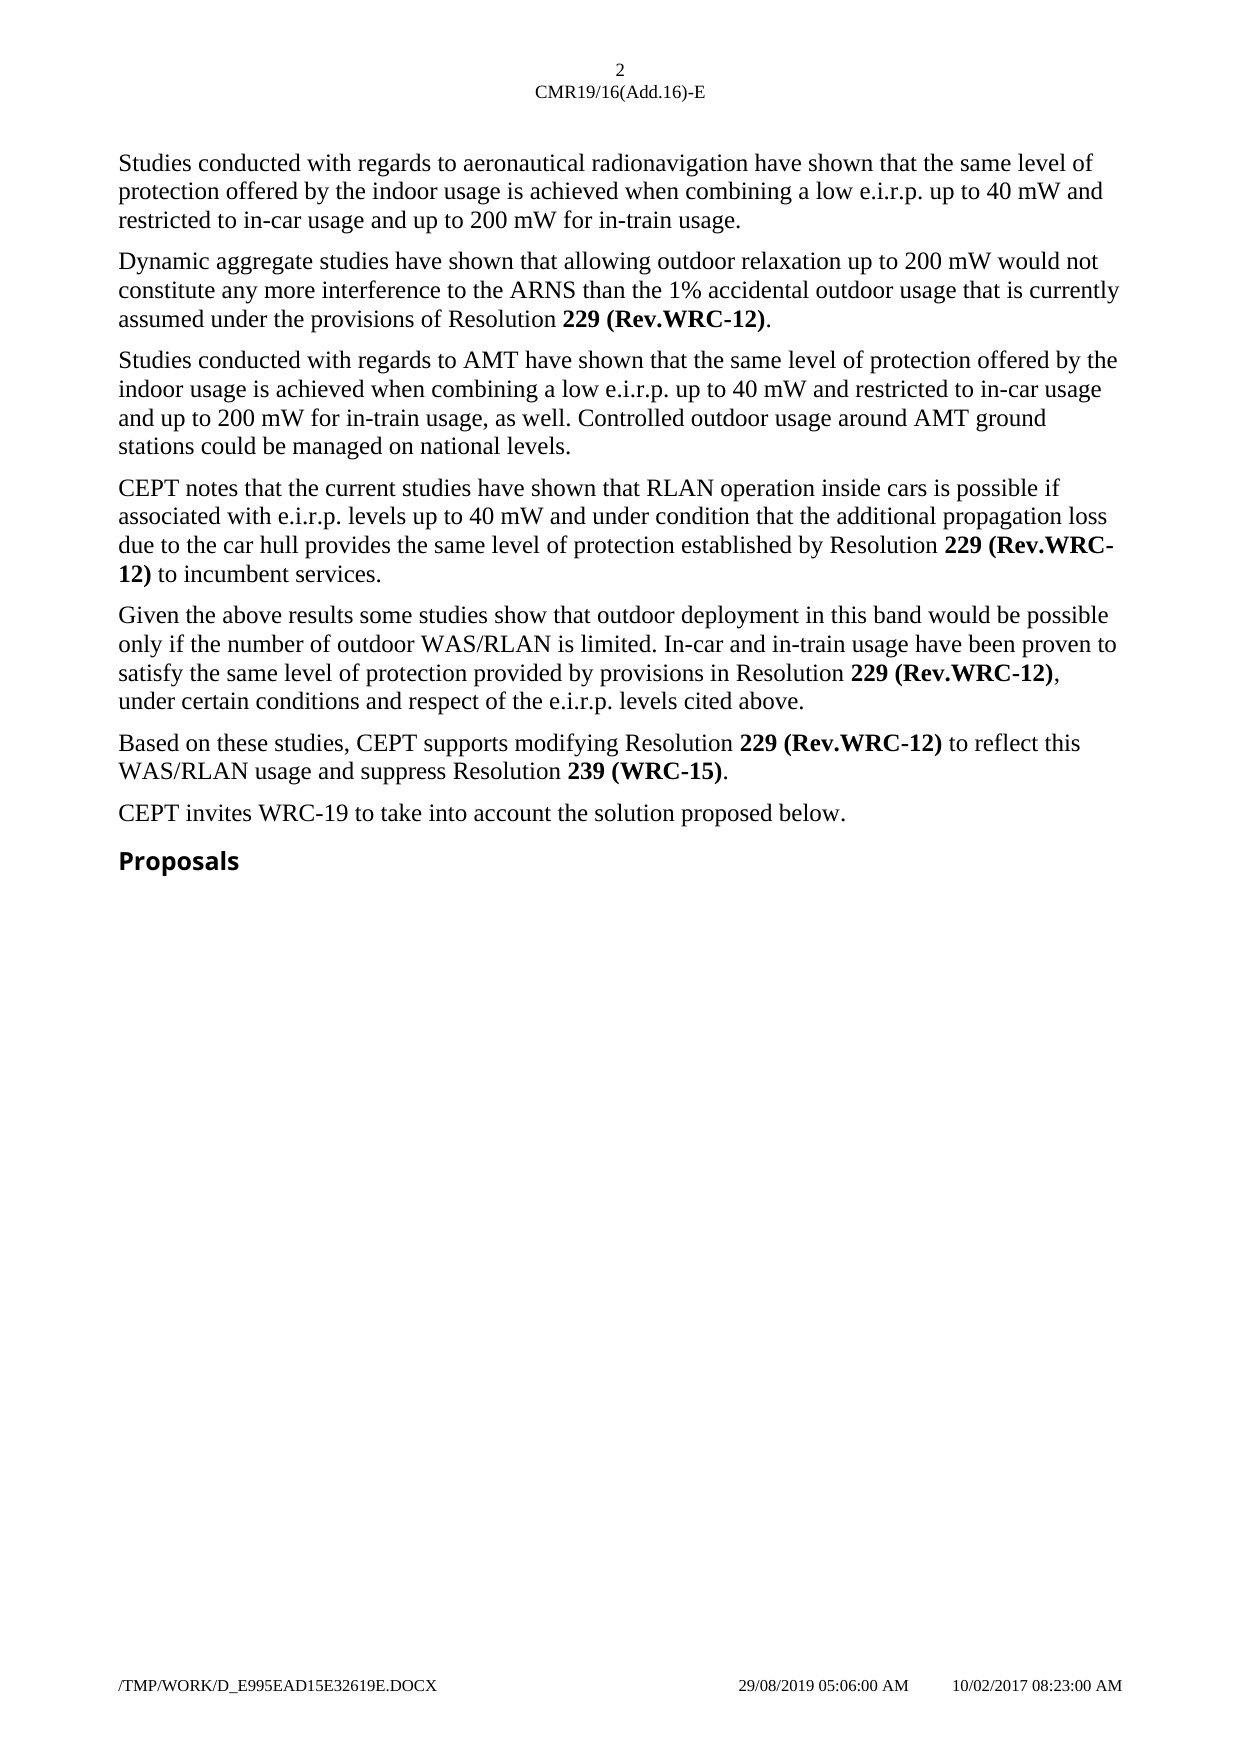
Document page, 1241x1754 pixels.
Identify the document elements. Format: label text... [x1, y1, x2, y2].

text Studies conducted with regards to aeronautical radionavigation have shown that the same level of protection offered by the indoor usage is achieved when combining a low e.i.r.p. up to 40 mW and restricted to in-car usage and up to 200 mW for in-train usage. [118, 148, 1122, 234]
text Given the above results some studies show that outdoor deployment in this band would be possible only if the number of outdoor WAS/RLAN is limited. In-car and in-train usage have been proven to satisfy the same level of protection provided by provisions in Resolution 229 (Rev.WRC-12), under certain conditions and respect of the e.i.r.p. levels cited above. [118, 600, 1122, 715]
text CEPT notes that the current studies have shown that RLAN operation inside cars is possible if associated with e.i.r.p. levels up to 40 mW and under condition that the additional propagation loss due to the car hull provides the same level of protection established by Resolution 229 (Rev.WRC-12) to incumbent services. [118, 473, 1122, 588]
text Dynamic aggregate studies have shown that allowing outdoor relaxation up to 200 mW would not constitute any more interference to the ARNS than the 1% accidental outdoor usage that is currently assumed under the provisions of Resolution 229 (Rev.WRC-12). [118, 246, 1122, 333]
subtitle Proposals [118, 843, 1122, 877]
text CEPT invites WRC-19 to take into account the solution proposed below. [118, 798, 1122, 826]
text Studies conducted with regards to AMT have shown that the same level of protection offered by the indoor usage is achieved when combining a low e.i.r.p. up to 40 mW and restricted to in-car usage and up to 200 mW for in-train usage, as well. Controlled outdoor usage around AMT ground stations could be managed on national levels. [118, 345, 1122, 460]
text Based on these studies, CEPT supports modifying Resolution 229 (Rev.WRC-12) to reflect this WAS/RLAN usage and suppress Resolution 239 (WRC-15). [118, 728, 1122, 785]
